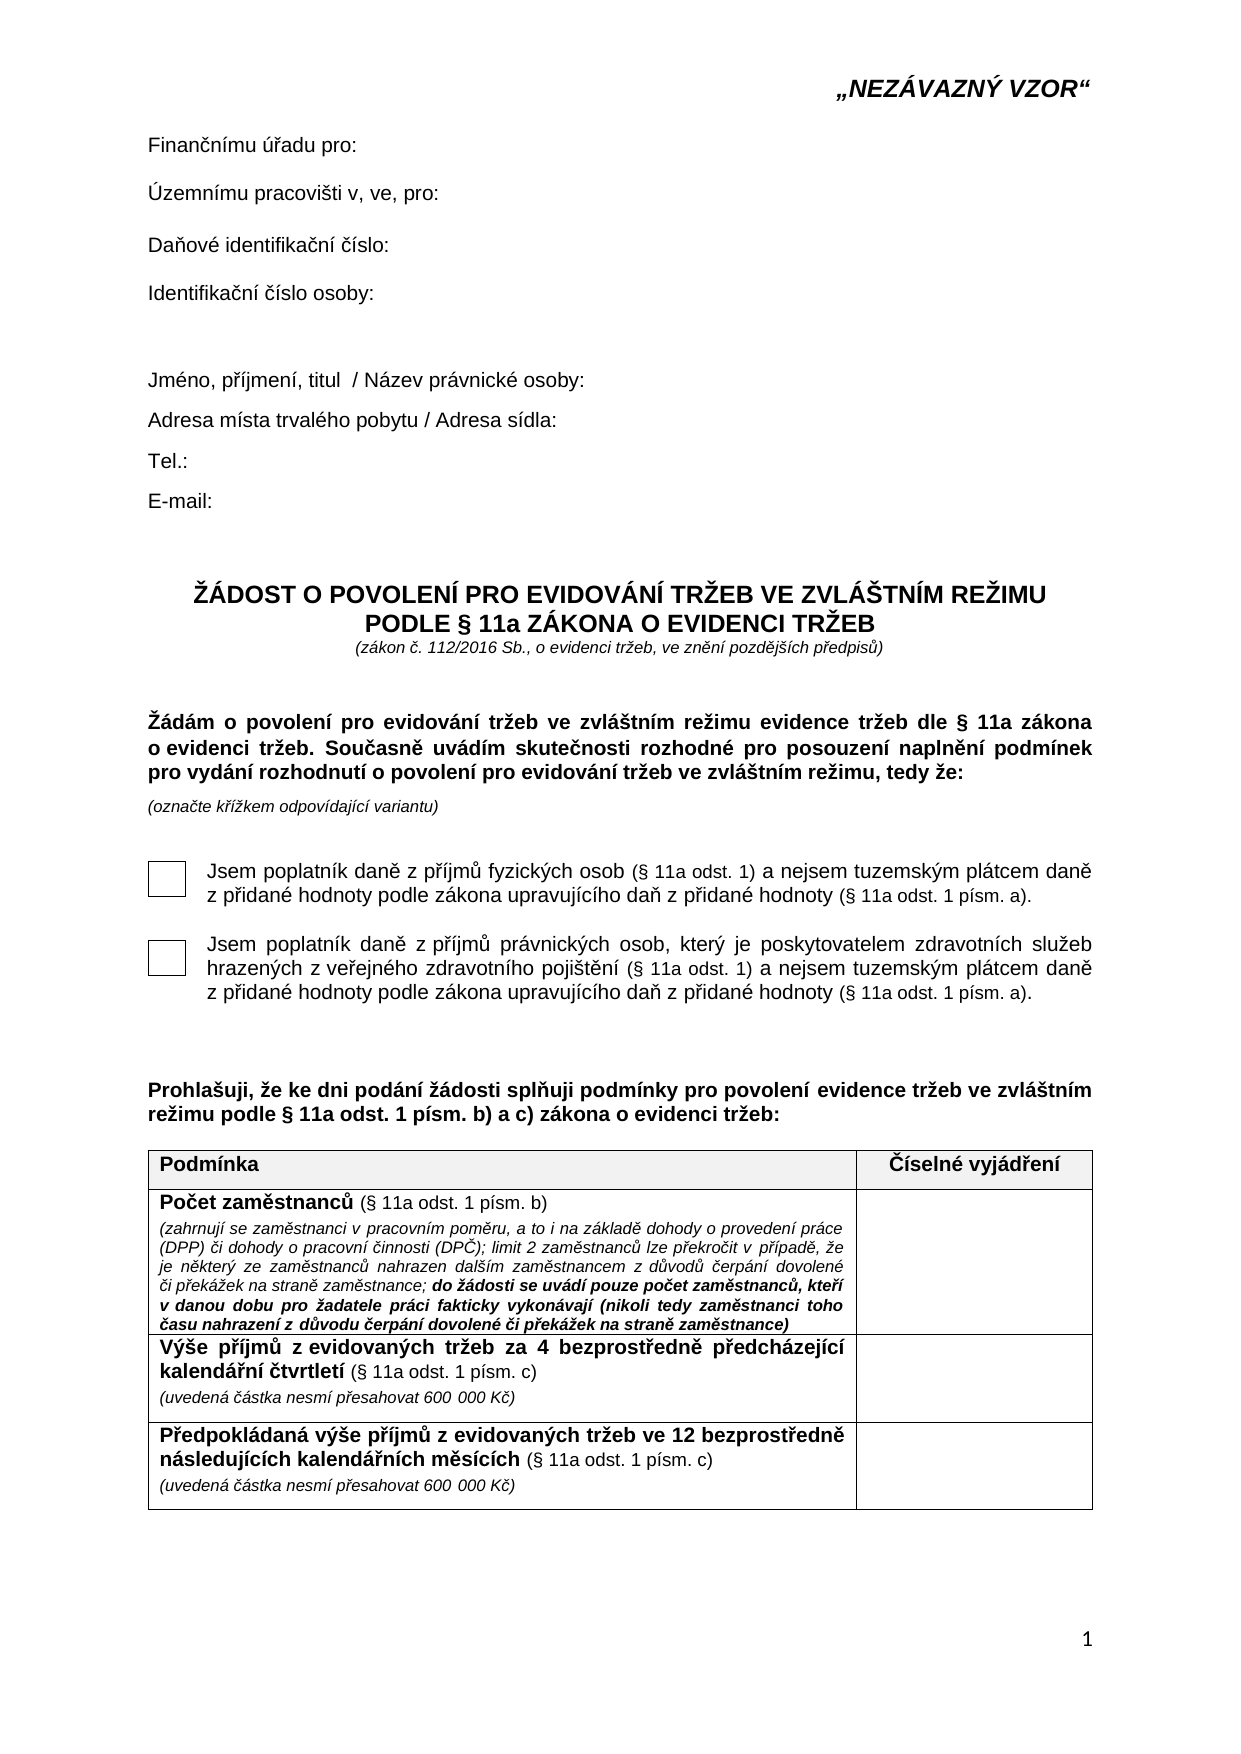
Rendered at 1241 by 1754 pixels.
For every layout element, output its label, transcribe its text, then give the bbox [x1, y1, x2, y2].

text Žádám o povolení pro evidování tržeb ve zvláštním režimu evidence tržeb dle § 11a zákona o evidenci tržeb. Současně uvádím skutečnosti rozhodné pro posouzení naplnění podmínek pro vydání rozhodnutí o povolení pro evidování tržeb ve zvláštním režimu, tedy že: [148, 709, 1093, 784]
text (označte křížkem odpovídající variantu) [148, 796, 1093, 816]
table_header Podmínka [149, 1151, 856, 1189]
text E-mail: [148, 489, 1093, 513]
text PODLE § 11a ZÁKONA O EVIDENCI TRŽEB [148, 609, 1093, 638]
table_cell Počet zaměstnanců (§ 11a odst. 1 písm. b) (zahrnují se zaměstnanci v pracovním poměru, a to i na základě dohody o provedení práce (DPP) či dohody o pracovní činnosti (DPČ); limit 2 zaměstnanců lze překročit v případě, že je některý ze zaměstnanců nahrazen dalším zaměstnancem z důvodů čerpání dovolené či překážek na straně zaměstnance; do žádosti se uvádí pouze počet zaměstnanců, kteří v danou dobu pro žadatele práci fakticky vykonávají (nikoli tedy zaměstnanci toho času nahrazení z důvodu čerpání dovolené či překážek na straně zaměstnance) [149, 1190, 856, 1334]
text Jméno, příjmení, titul / Název právnické osoby: [148, 367, 1093, 391]
table_header Číselné vyjádření [857, 1151, 1092, 1189]
text Územnímu pracovišti v, ve, pro: [148, 181, 1093, 205]
list Jsem poplatník daně z příjmů právnických osob, který je poskytovatelem zdravotních služeb hrazených z veřejného zdravotního pojištění (§ 11a odst. 1) a nejsem tuzemským plátcem daně z přidané hodnoty podle zákona upravujícího daň z přidané hodnoty (§ 11a odst. 1 písm. a). [207, 932, 1093, 1003]
table_cell Výše příjmů z evidovaných tržeb za 4 bezprostředně předcházející kalendářní čtvrtletí (§ 11a odst. 1 písm. c) (uvedená částka nesmí přesahovat 600 000 Kč) [149, 1335, 856, 1422]
table_cell [857, 1423, 1092, 1509]
table_cell [857, 1335, 1092, 1422]
text Daňové identifikační číslo: [148, 233, 1093, 257]
text (zákon č. 112/2016 Sb., o evidenci tržeb, ve znění pozdějších předpisů) [148, 638, 1093, 657]
text Finančnímu úřadu pro: [148, 133, 1093, 157]
text Adresa místa trvalého pobytu / Adresa sídla: [148, 408, 1093, 432]
text Tel.: [148, 449, 1093, 473]
text ŽÁDOST O POVOLENÍ PRO EVIDOVÁNÍ TRŽEB VE ZVLÁŠTNÍM REŽIMU [148, 580, 1093, 609]
table_cell [857, 1190, 1092, 1334]
text Prohlašuji, že ke dni podání žádosti splňuji podmínky pro povolení evidence tržeb ve zvláštním režimu podle § 11a odst. 1 písm. b) a c) zákona o evidenci tržeb: [148, 1077, 1093, 1125]
table_cell Předpokládaná výše příjmů z evidovaných tržeb ve 12 bezprostředně následujících kalendářních měsících (§ 11a odst. 1 písm. c) (uvedená částka nesmí přesahovat 600 000 Kč) [149, 1423, 856, 1509]
text Identifikační číslo osoby: [148, 281, 1093, 305]
text Jsem poplatník daně z příjmů fyzických osob (§ 11a odst. 1) a nejsem tuzemským plátcem daně z přidané hodnoty podle zákona upravujícího daň z přidané hodnoty (§ 11a odst. 1 písm. a). [207, 859, 1093, 907]
